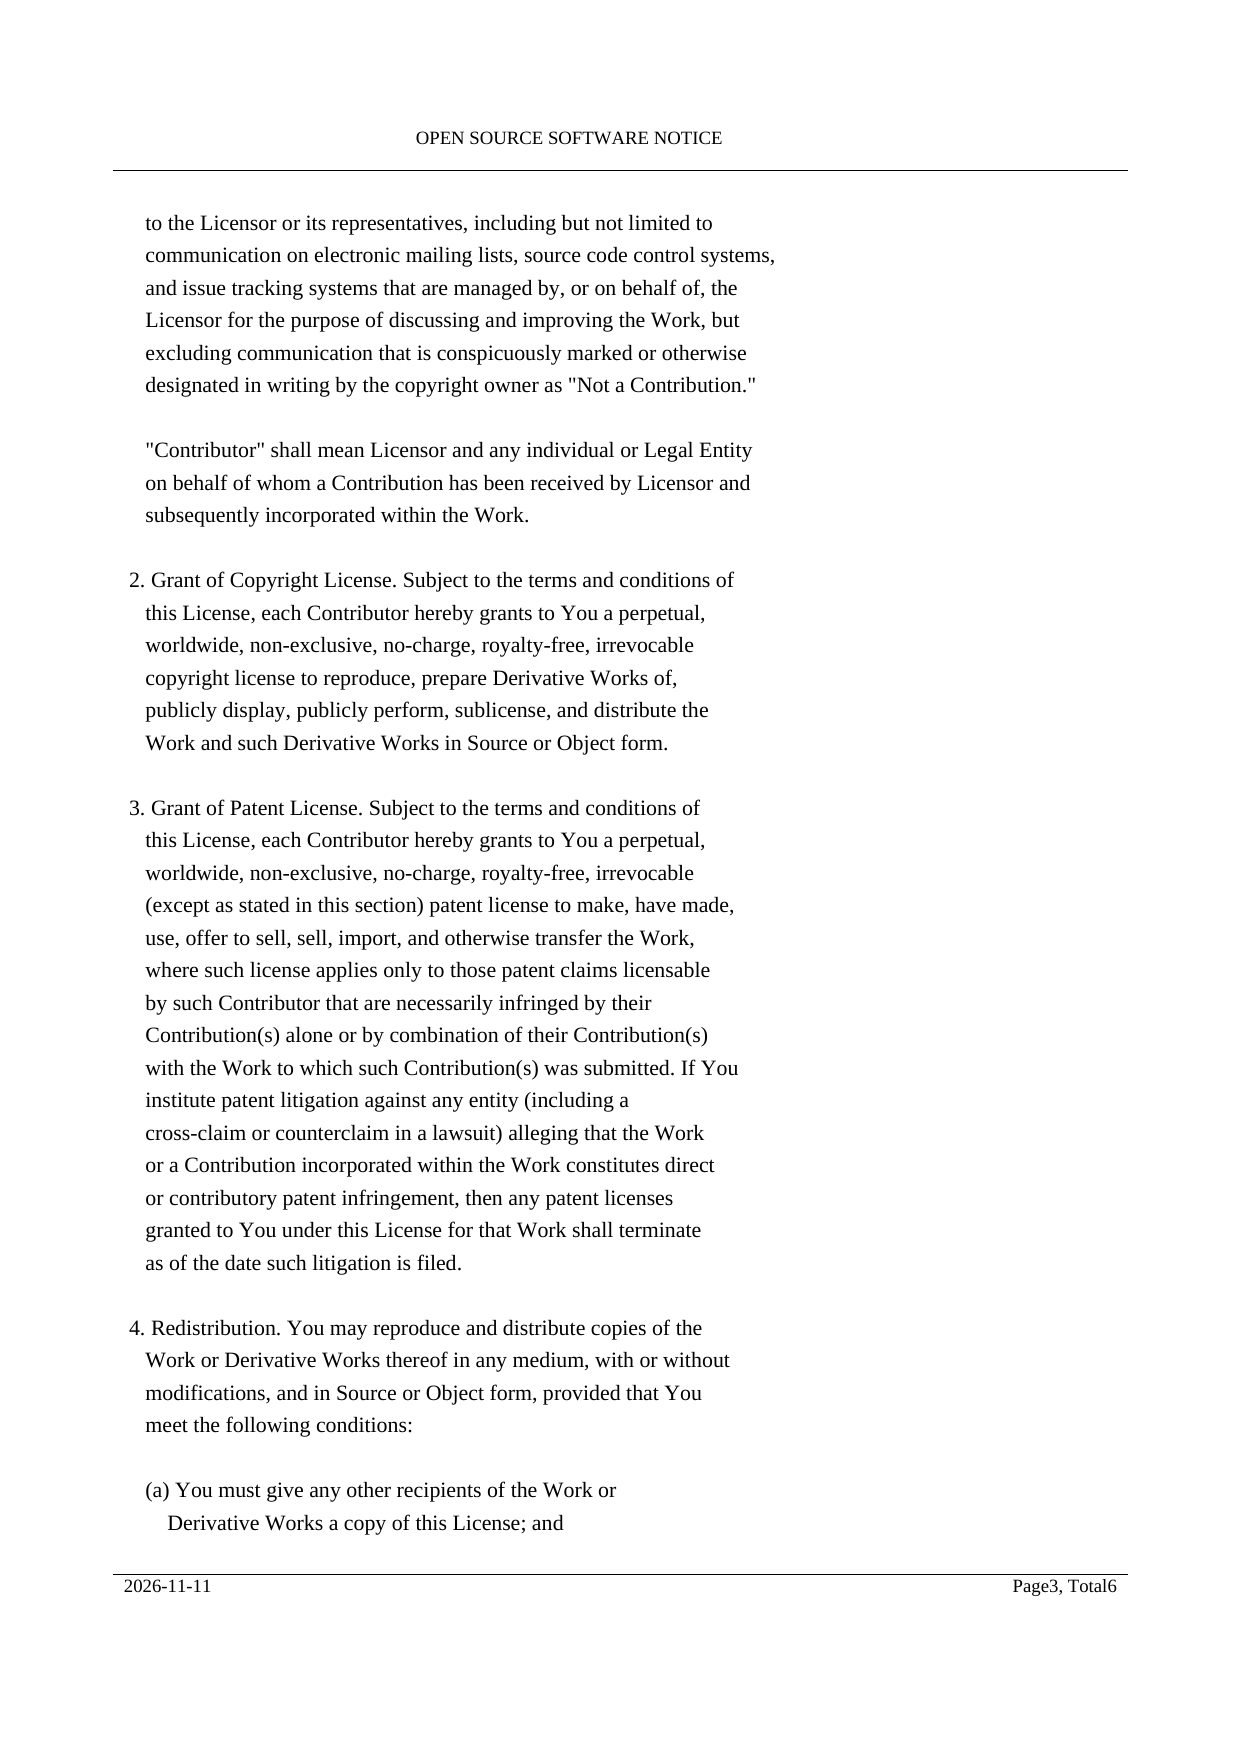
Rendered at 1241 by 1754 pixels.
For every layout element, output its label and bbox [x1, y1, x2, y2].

text [112, 206, 1128, 1539]
